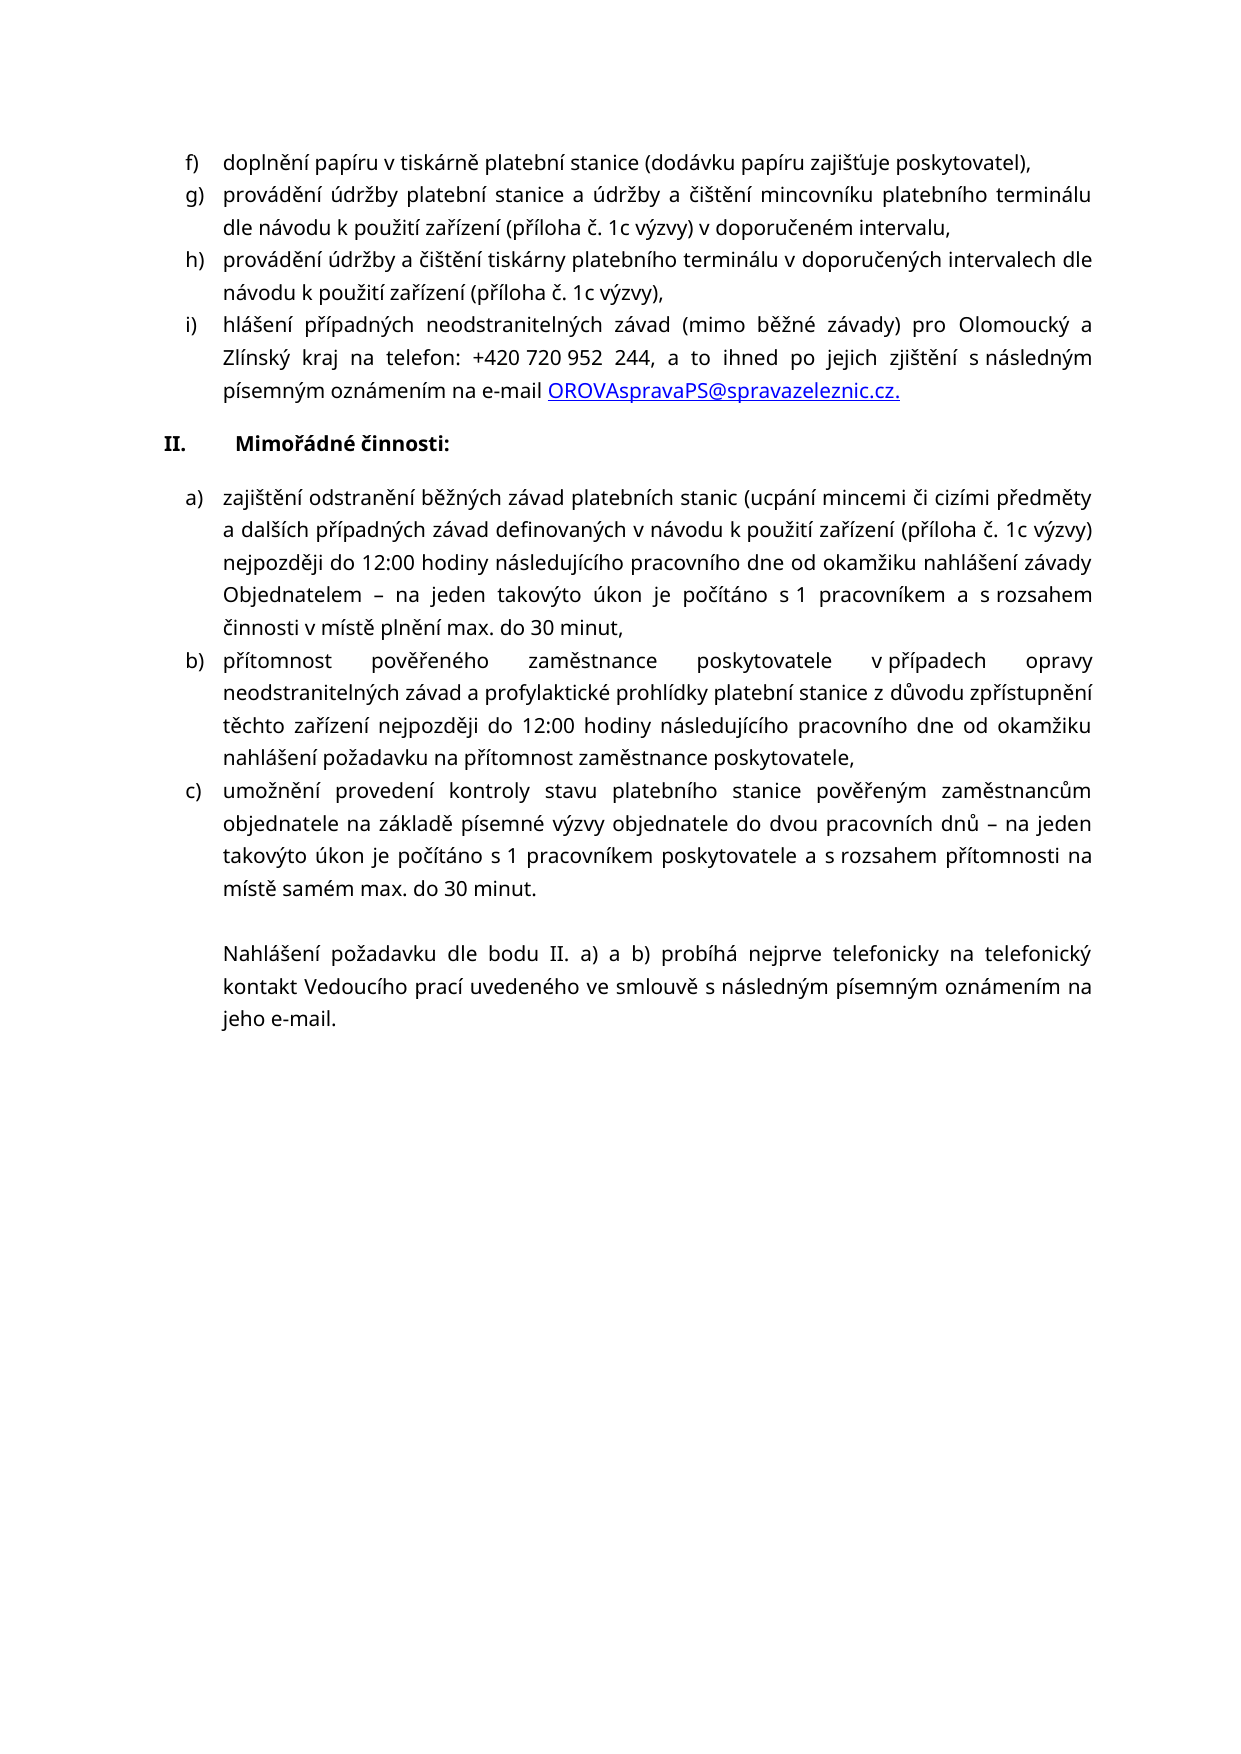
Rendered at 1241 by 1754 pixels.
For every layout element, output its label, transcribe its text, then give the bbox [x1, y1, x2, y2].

list hlášení případných neodstranitelných závad (mimo běžné závady) pro Olomoucký a Zlínský kraj na telefon: +420 720 952 244, a to ihned po jejich zjištění s následným písemným oznámením na e-mail OROVAspravaPS@spravazeleznic.cz. [185, 311, 1093, 404]
list umožnění provedení kontroly stavu platebního stanice pověřeným zaměstnancům objednatele na základě písemné výzvy objednatele do dvou pracovních dnů – na jeden takovýto úkon je počítáno s 1 pracovníkem poskytovatele a s rozsahem přítomnosti na místě samém max. do 30 minut. [185, 776, 1093, 902]
list zajištění odstranění běžných závad platebních stanic (ucpání mincemi či cizími předměty a dalších případných závad definovaných v návodu k použití zařízení (příloha č. 1c výzvy) nejpozději do 12:00 hodiny následujícího pracovního dne od okamžiku nahlášení závady Objednatelem – na jeden takovýto úkon je počítáno s 1 pracovníkem a s rozsahem činnosti v místě plnění max. do 30 minut, [185, 483, 1093, 642]
list Nahlášení požadavku dle bodu II. a) a b) probíhá nejprve telefonicky na telefonický kontakt Vedoucího prací uvedeného ve smlouvě s následným písemným oznámením na jeho e-mail. [223, 939, 1093, 1033]
list doplnění papíru v tiskárně platební stanice (dodávku papíru zajišťuje poskytovatel), [185, 148, 1093, 176]
text II. Mimořádné činnosti: [148, 429, 1093, 458]
list přítomnost pověřeného zaměstnance poskytovatele v případech opravy neodstranitelných závad a profylaktické prohlídky platební stanice z důvodu zpřístupnění těchto zařízení nejpozději do 12:00 hodiny následujícího pracovního dne od okamžiku nahlášení požadavku na přítomnost zaměstnance poskytovatele, [185, 646, 1093, 772]
list provádění údržby a čištění tiskárny platebního terminálu v doporučených intervalech dle návodu k použití zařízení (příloha č. 1c výzvy), [185, 245, 1093, 306]
list provádění údržby platební stanice a údržby a čištění mincovníku platebního terminálu dle návodu k použití zařízení (příloha č. 1c výzvy) v doporučeném intervalu, [185, 180, 1093, 241]
